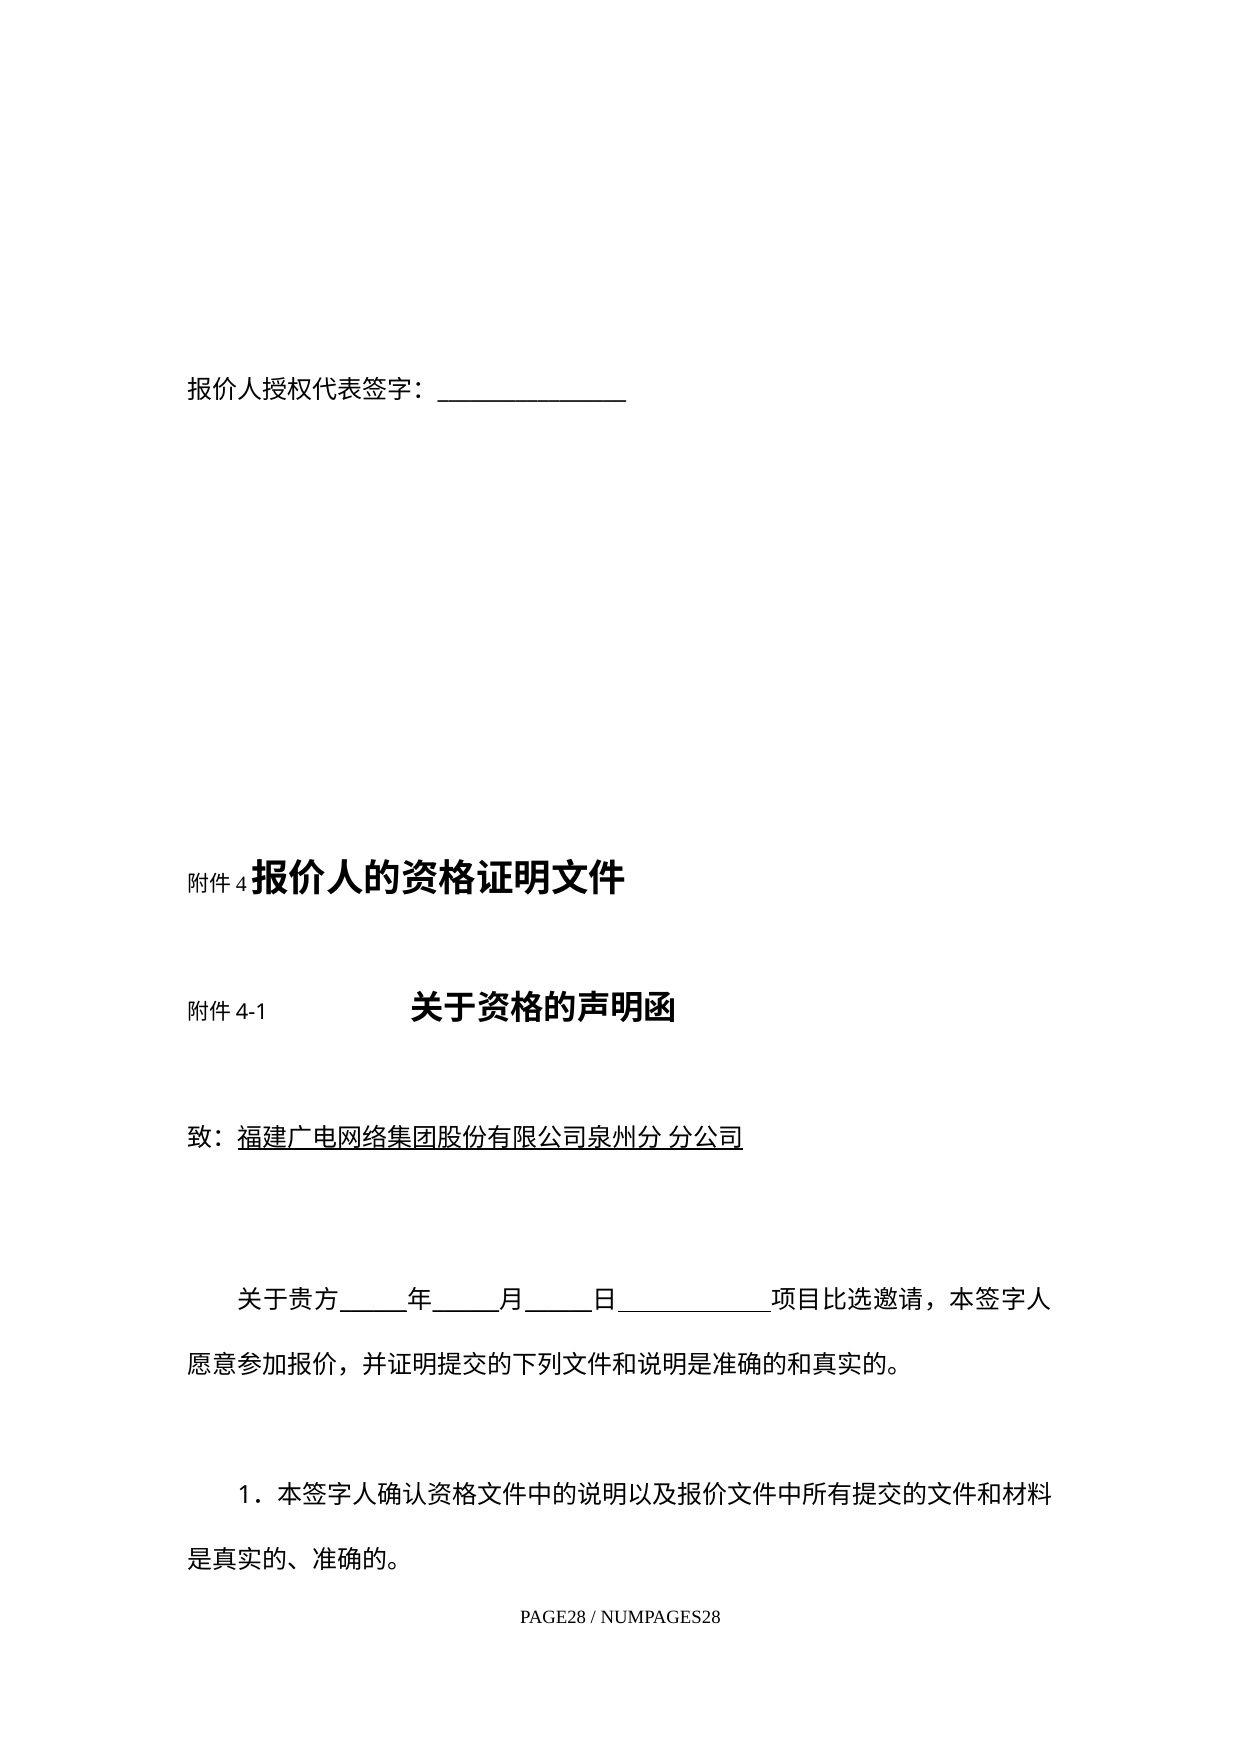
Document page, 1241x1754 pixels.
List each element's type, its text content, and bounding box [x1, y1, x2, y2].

text 关于贵方______年______月______日 项目比选邀请，本签字人愿意参加报价，并证明提交的下列文件和说明是准确的和真实的。 [187, 1265, 1053, 1395]
text 报价人授权代表签字：_________________ [187, 355, 1053, 420]
text 附件4报价人的资格证明文件 [187, 843, 1053, 908]
text 致：福建广电网络集团股份有限公司泉州分 分公司 [187, 1103, 1053, 1168]
text 1．本签字人确认资格文件中的说明以及报价文件中所有提交的文件和材料是真实的、准确的。 [187, 1460, 1053, 1590]
text 附件4-1 关于资格的声明函 [187, 973, 1053, 1038]
